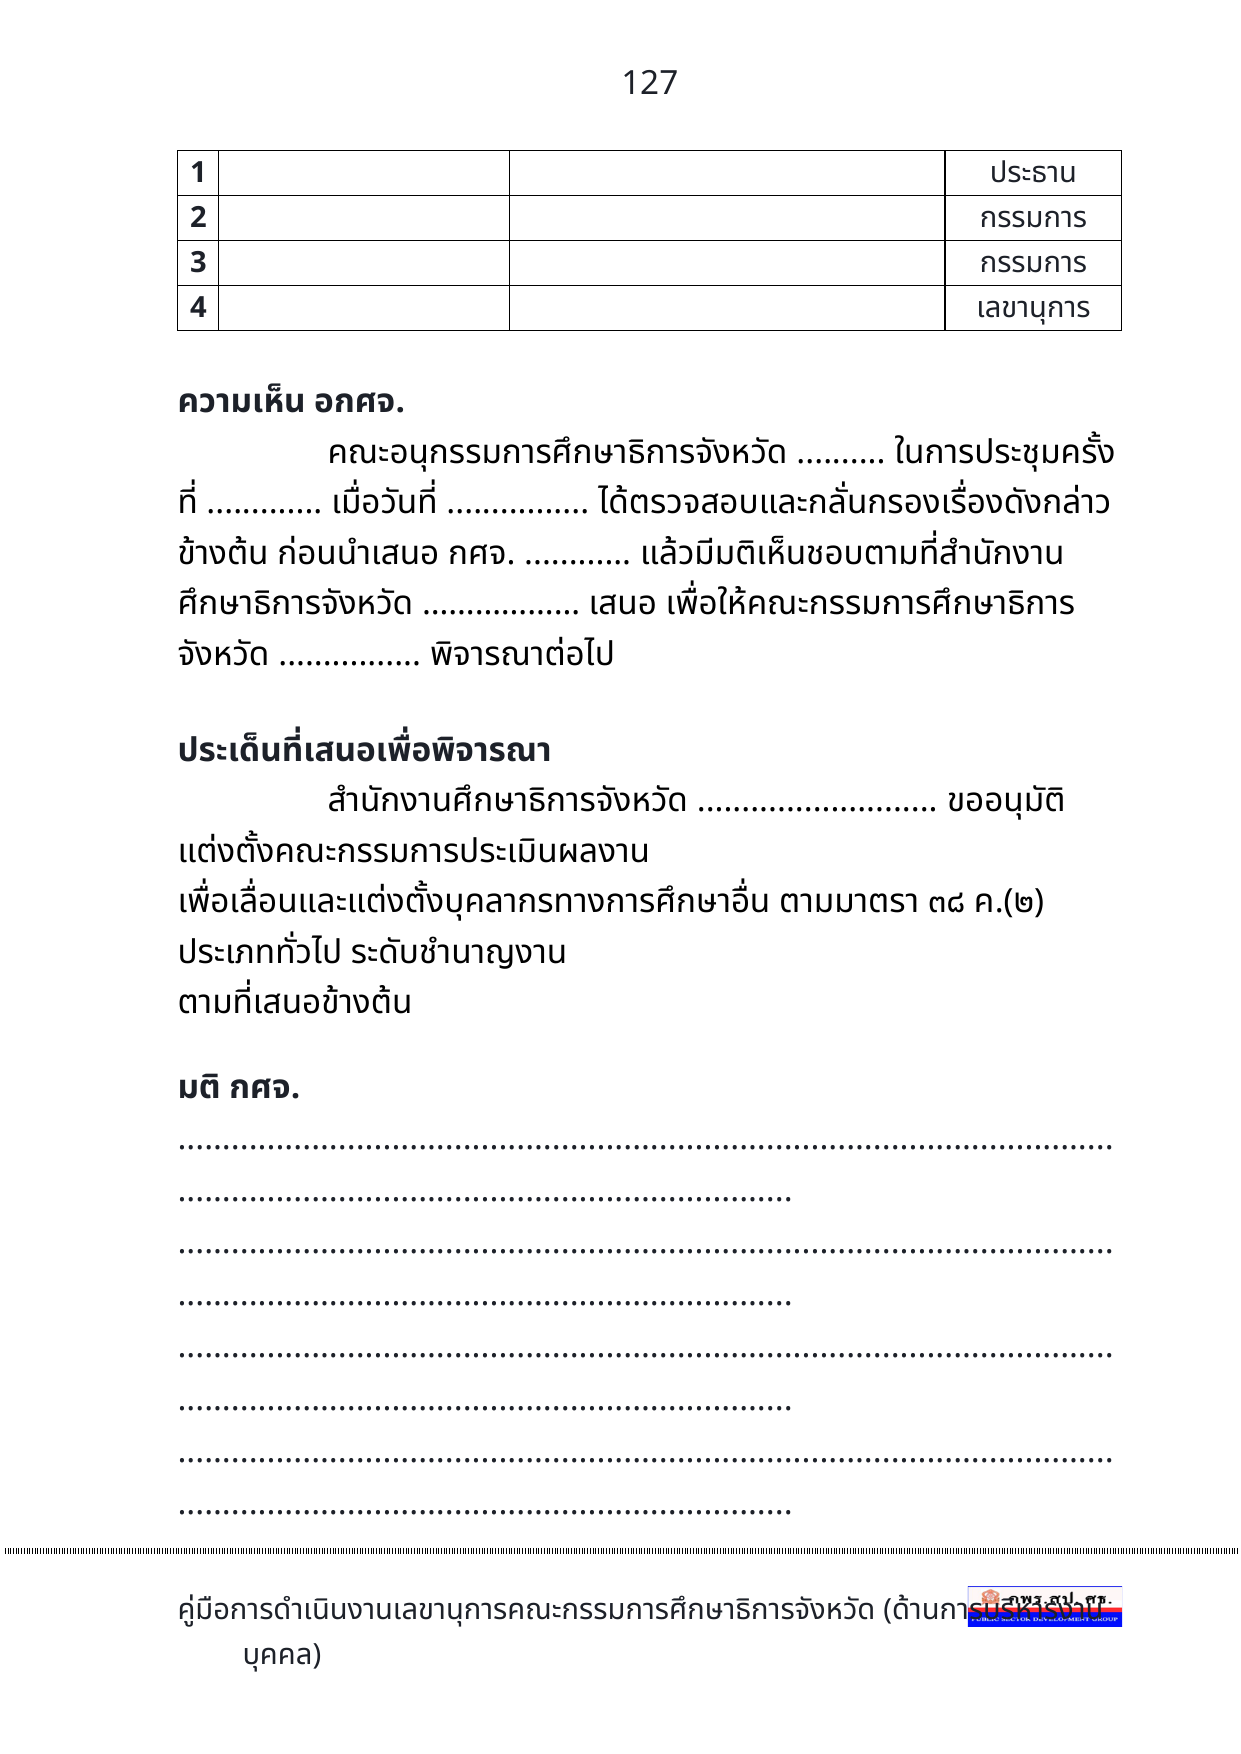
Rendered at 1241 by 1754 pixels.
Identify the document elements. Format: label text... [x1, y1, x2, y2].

table_cell [510, 151, 944, 195]
table_cell [219, 241, 509, 285]
table_cell [510, 286, 944, 330]
picture [967, 1586, 1123, 1627]
text ความเห็น อกศจ. [177, 377, 1122, 427]
table_cell 2 [178, 196, 218, 240]
text .............................................................................................................................................................................. .............................................................................................................................................................................. [177, 1113, 1122, 1315]
table_cell [219, 151, 509, 195]
table_cell 4 [178, 286, 218, 330]
text สำนักงานศึกษาธิการจังหวัด ........................... ขออนุมัติแต่งตั้งคณะกรรมการประเมินผลงาน เพื่อเลื่อนและแต่งตั้งบุคลากรทางการศึกษาอื่น ตามมาตรา ๓๘ ค.(๒) ประเภททั่วไป ระดับชำนาญงาน ตามที่เสนอข้างต้น [177, 776, 1122, 1029]
table_cell ประธาน [946, 151, 1121, 195]
table_cell เลขานุการ [946, 286, 1121, 330]
table_cell กรรมการ [946, 241, 1121, 285]
table_cell [510, 241, 944, 285]
text ประเด็นที่เสนอเพื่อพิจารณา [177, 726, 1122, 776]
table_cell [219, 286, 509, 330]
table_cell [219, 196, 509, 240]
text คณะอนุกรรมการศึกษาธิการจังหวัด .......... ในการประชุมครั้งที่ ............. เมื่อวันที่ ................ ได้ตรวจสอบและกลั่นกรองเรื่องดังกล่าวข้างต้น ก่อนนำเสนอ กศจ. ............ แล้วมีมติเห็นชอบตามที่สำนักงานศึกษาธิการจังหวัด ……………… เสนอ เพื่อให้คณะกรรมการศึกษาธิการจังหวัด ................ พิจารณาต่อไป [177, 427, 1122, 680]
table_cell 3 [178, 241, 218, 285]
table_cell [510, 196, 944, 240]
table_cell กรรมการ [946, 196, 1121, 240]
table_cell 1 [178, 151, 218, 195]
text มติ กศจ. [177, 1063, 1122, 1113]
